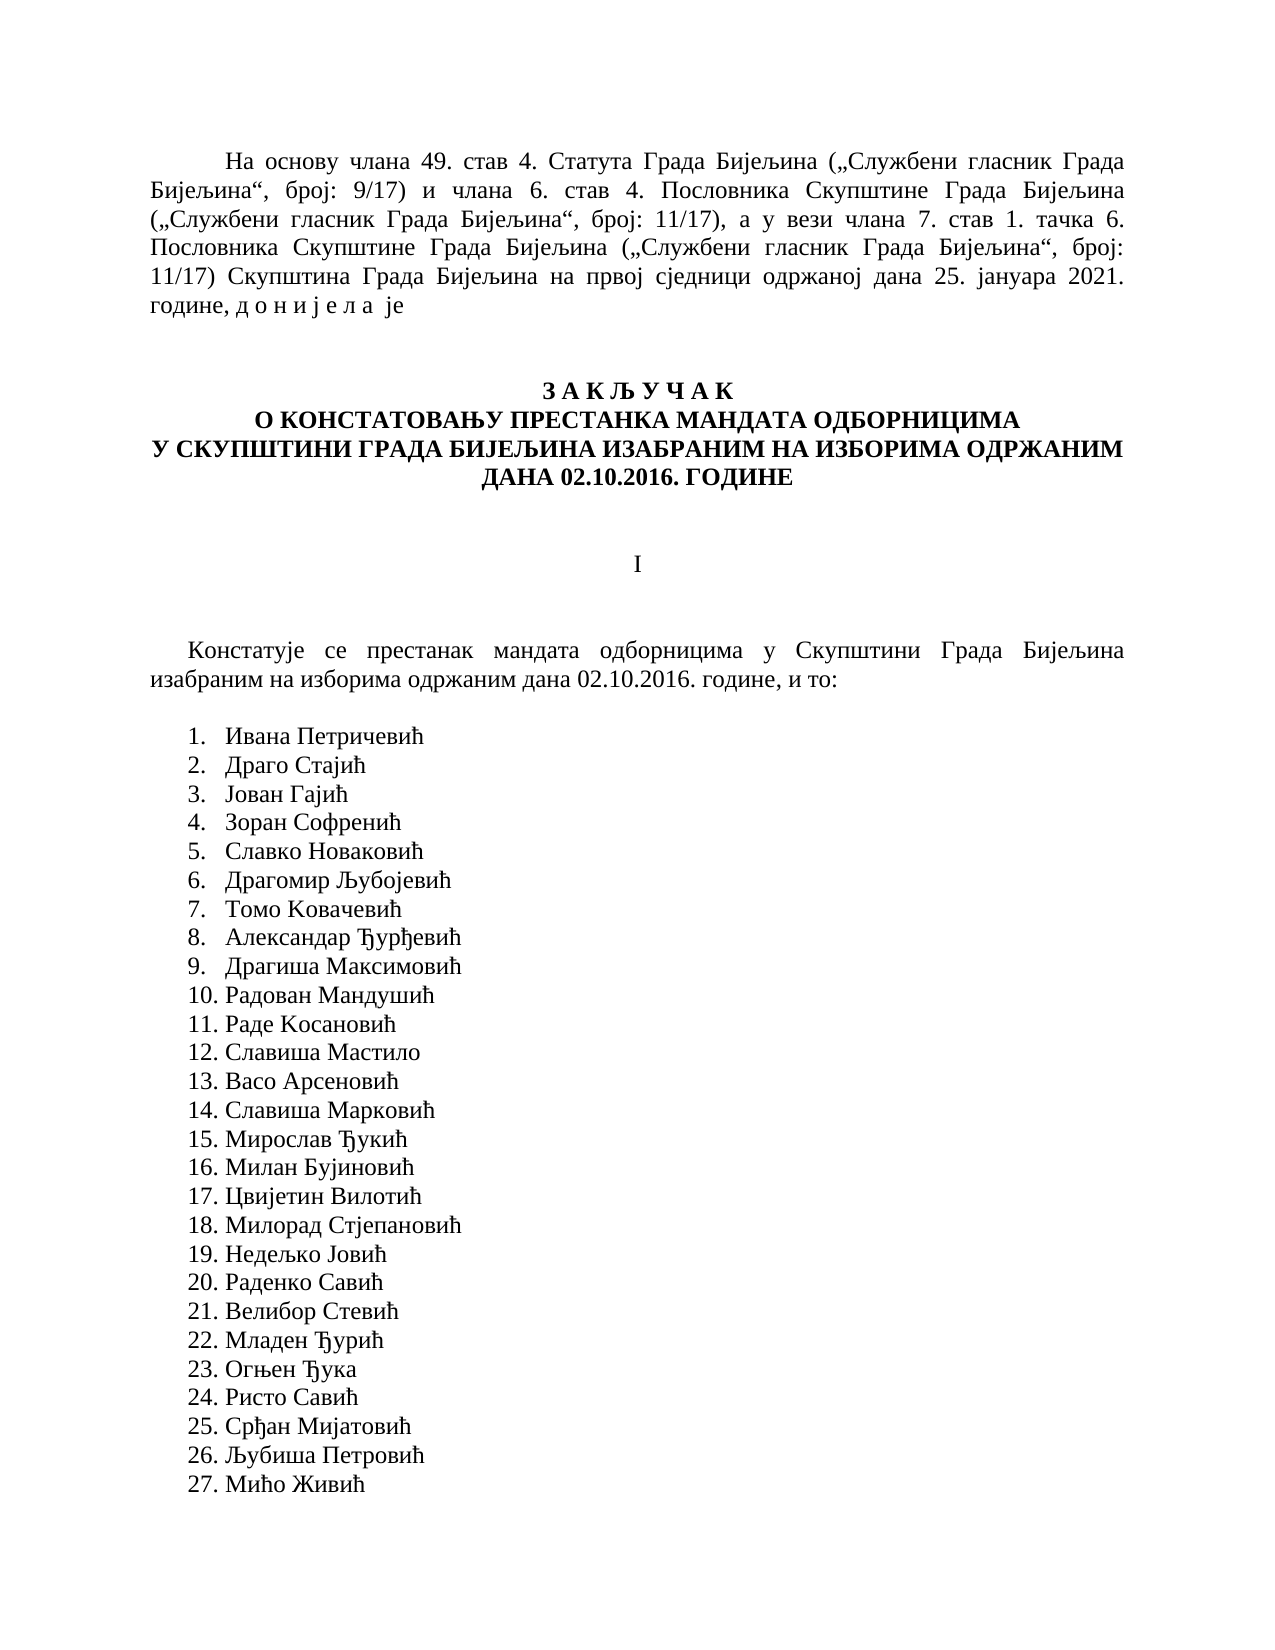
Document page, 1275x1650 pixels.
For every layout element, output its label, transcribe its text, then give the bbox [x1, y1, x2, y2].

list Радован Мандушић [187, 980, 1125, 1009]
list Цвијетин Вилотић [187, 1181, 1125, 1210]
list Зоран Софренић [187, 807, 1125, 836]
list Милан Бујиновић [187, 1152, 1125, 1181]
list Недељко Јовић [187, 1239, 1125, 1267]
text На основу члана 49. став 4. Статута Града Бијељина („Службени гласник Града Бијељина“, број: 9/17) и члана 6. став 4. Пословника Скупштине Града Бијељина („Службени гласник Града Бијељина“, број: 11/17), а у вези члана 7. став 1. тачка 6. Пословника Скупштине Града Бијељина („Службени гласник Града Бијељина“, број: 11/17) Скупштина Града Бијељина на првој сједници одржаној дана 25. јануара 2021. године, д о н и ј е л а је [150, 146, 1125, 319]
list Раде Kосановић [187, 1009, 1125, 1037]
list Огњен Ђука [187, 1354, 1125, 1382]
list Јован Гајић [187, 779, 1125, 807]
list Раденко Савић [187, 1267, 1125, 1296]
list Драгомир Љубојевић [187, 865, 1125, 894]
list Славко Новаковић [187, 836, 1125, 865]
list Драго Стајић [187, 750, 1125, 779]
list Драгиша Максимовић [187, 951, 1125, 980]
list Љубиша Петровић [187, 1440, 1125, 1469]
list Томо Kовачевић [187, 894, 1125, 922]
list Милорад Стјепановић [187, 1210, 1125, 1239]
list Ивана Петричевић [187, 721, 1125, 750]
list Велибор Стевић [187, 1296, 1125, 1325]
text У СКУПШТИНИ ГРАДА БИЈЕЉИНА ИЗАБРАНИМ НА ИЗБОРИМА ОДРЖАНИМ ДАНА 02.10.2016. ГОДИНЕ [150, 434, 1125, 491]
list Ристо Савић [187, 1382, 1125, 1411]
list Васо Арсеновић [187, 1066, 1125, 1095]
list Мићо Живић [187, 1469, 1125, 1497]
list Александар Ђурђевић [187, 922, 1125, 951]
list Мирослав Ђукић [187, 1124, 1125, 1152]
list Славиша Мастило [187, 1037, 1125, 1066]
list Славиша Марковић [187, 1095, 1125, 1124]
text З А К Љ У Ч А К [150, 376, 1125, 405]
text Констатује се престанак мандата одборницима у Скупштини Града Бијељина изабраним на изборима одржаним дана 02.10.2016. године, и то: [150, 635, 1125, 692]
text О КОНСТАТОВАЊУ ПРЕСТАНКА МАНДАТА ОДБОРНИЦИМА [150, 405, 1125, 434]
list Младен Ђурић [187, 1325, 1125, 1354]
list Срђан Мијатовић [187, 1411, 1125, 1440]
text I [150, 549, 1125, 577]
